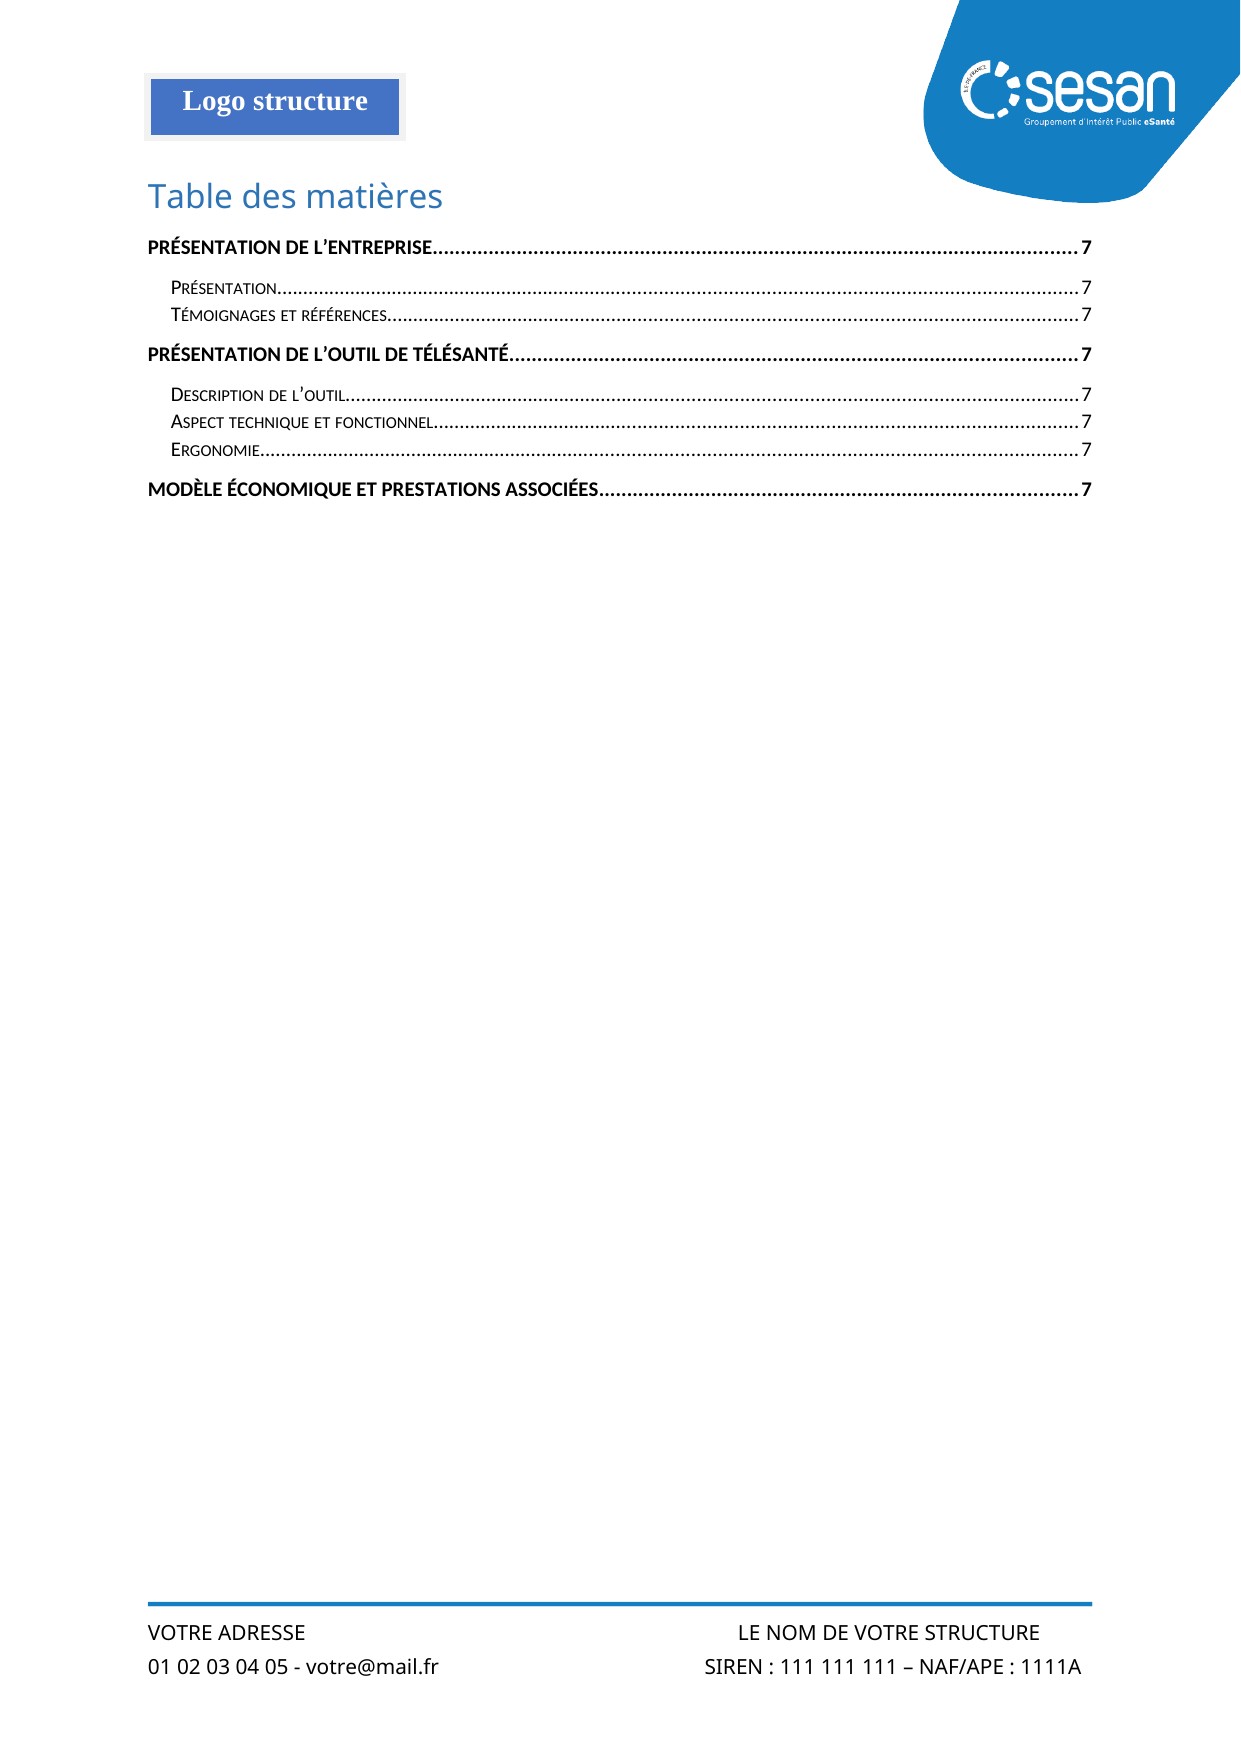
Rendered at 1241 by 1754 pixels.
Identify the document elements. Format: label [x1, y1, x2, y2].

picture [897, 0, 1241, 208]
picture [147, 1601, 1093, 1607]
